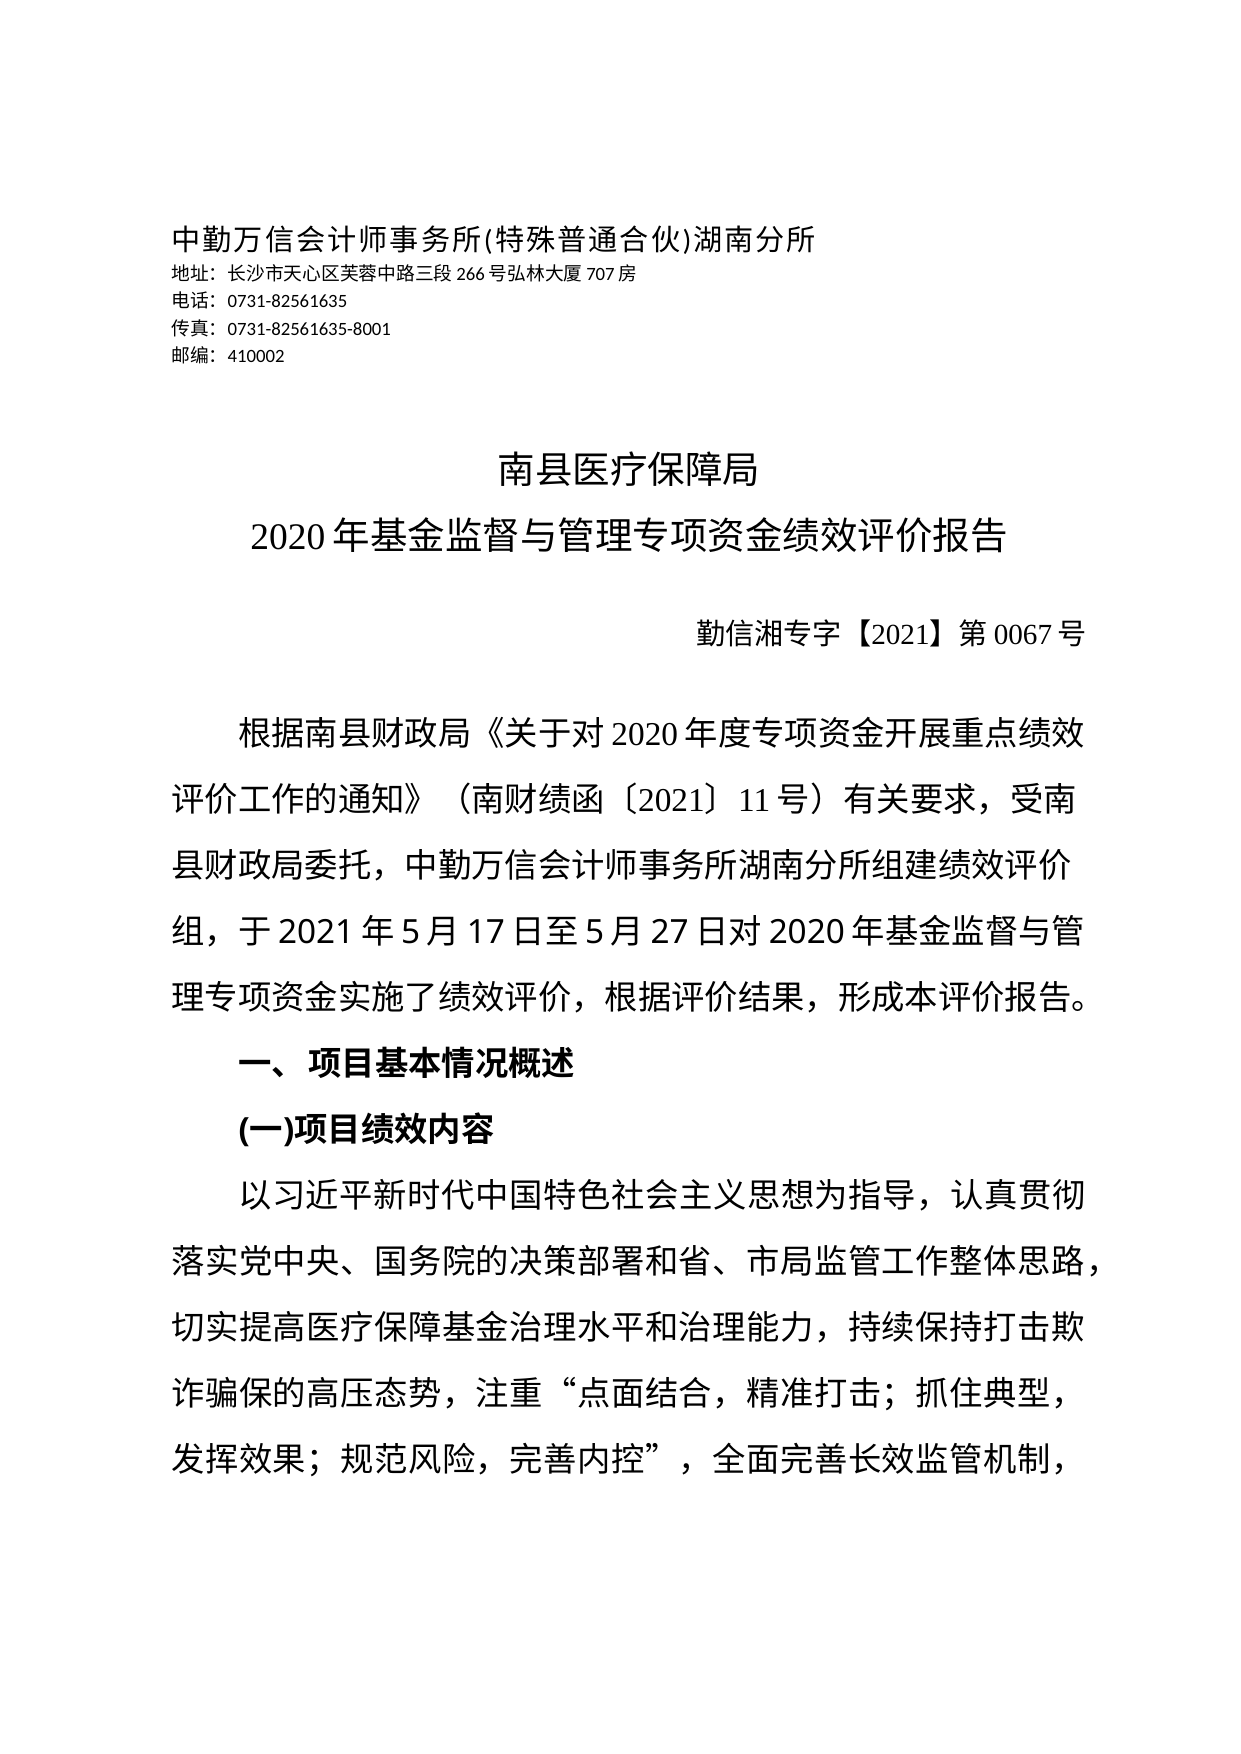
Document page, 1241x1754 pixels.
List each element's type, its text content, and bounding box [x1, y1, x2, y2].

text 勤信湘专字【2021】第0067号 [171, 599, 1087, 665]
text 中勤万信会计师事务所(特殊普通合伙)湖南分所 [171, 217, 1087, 259]
text 地址：长沙市天心区芙蓉中路三段266号弘林大厦707房 [171, 259, 1087, 286]
subtitle (一)项目绩效内容 [171, 1094, 1087, 1160]
text 根据南县财政局《关于对2020年度专项资金开展重点绩效评价工作的通知》（南财绩函〔2021〕11号）有关要求，受南县财政局委托，中勤万信会计师事务所湖南分所组建绩效评价组，于2021年5月17日至5月27日对2020年基金监督与管理专项资金实施了绩效评价，根据评价结果，形成本评价报告。 [171, 698, 1087, 1028]
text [171, 1160, 1087, 1490]
text 传真：0731-82561635-8001 [171, 313, 1087, 340]
text 南县医疗保障局 [171, 434, 1087, 500]
text 邮编：410002 [171, 340, 1087, 368]
text 电话：0731-82561635 [171, 286, 1087, 313]
text 2020年基金监督与管理专项资金绩效评价报告 [171, 500, 1087, 566]
subtitle 项目基本情况概述 [238, 1028, 1087, 1094]
